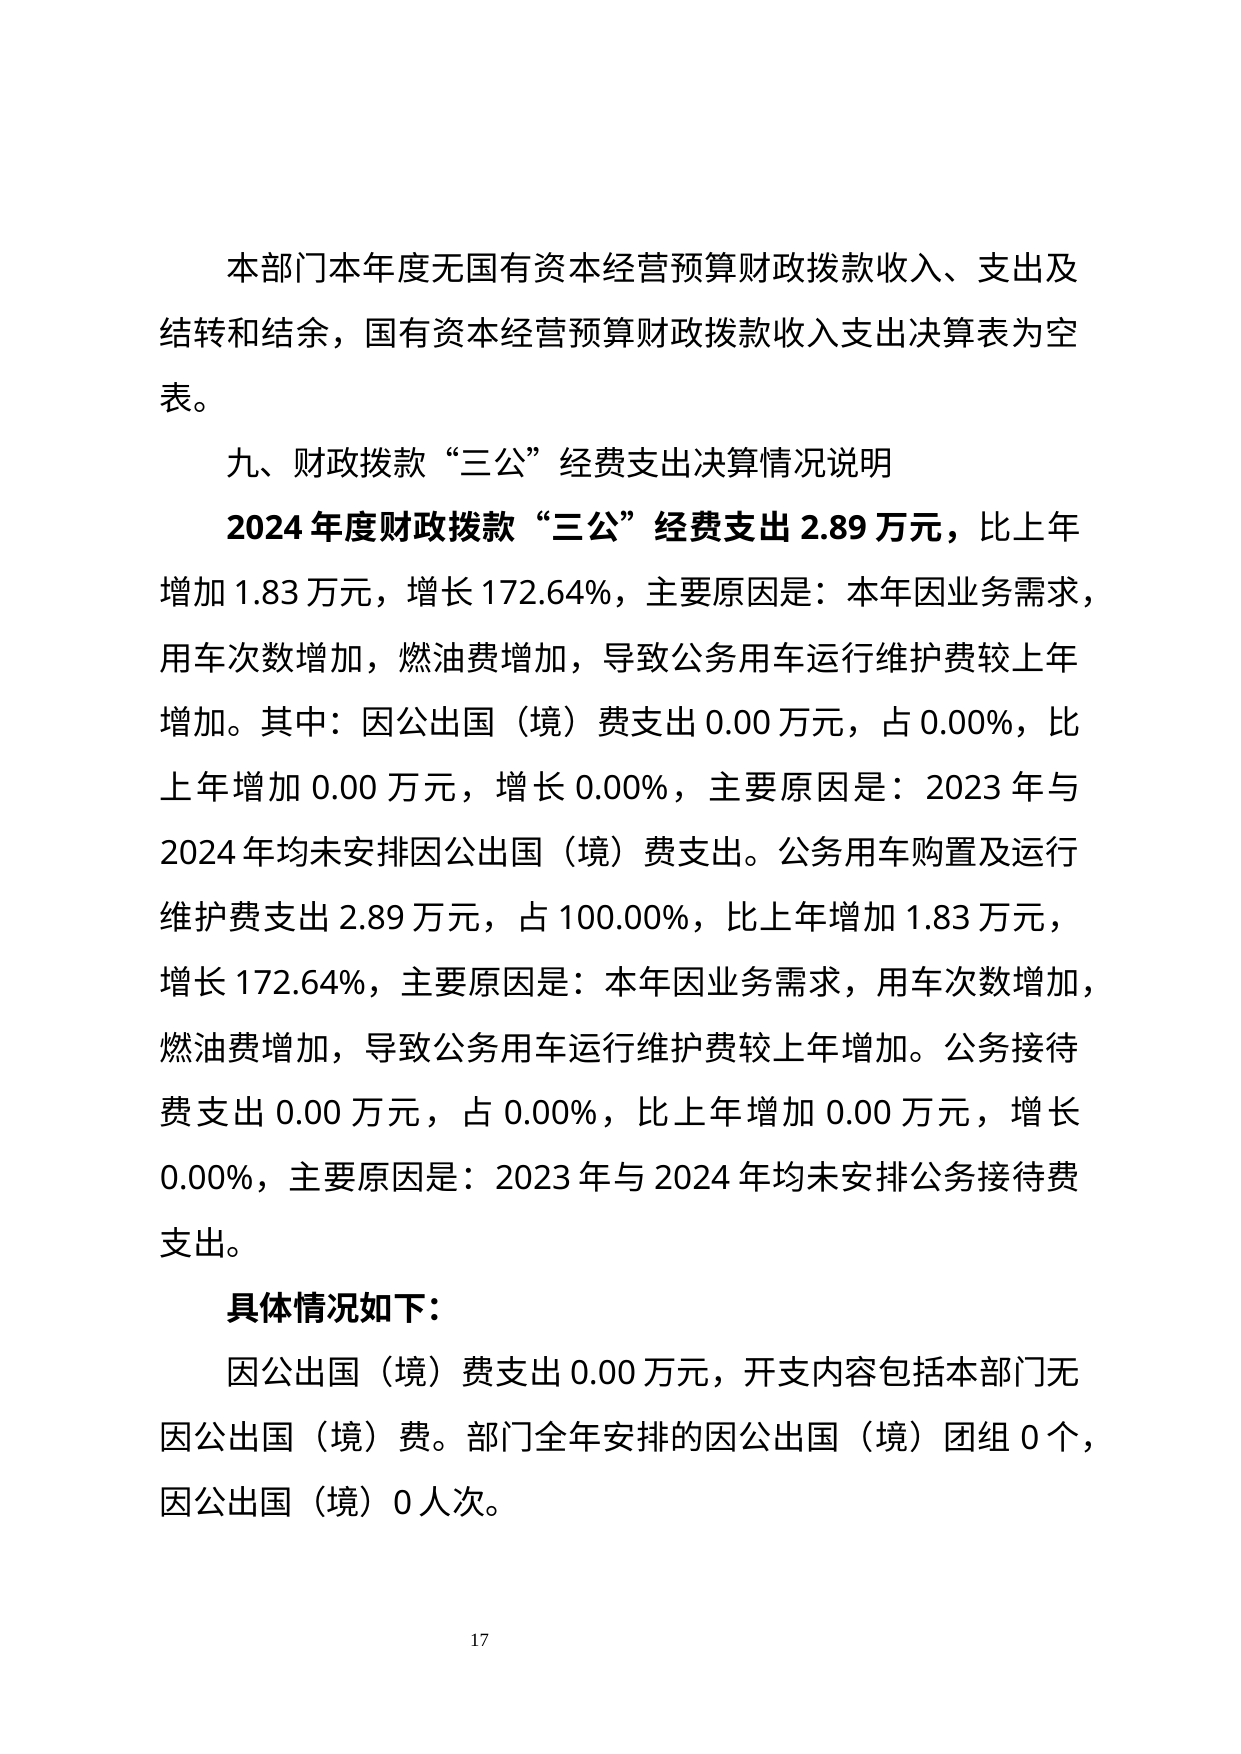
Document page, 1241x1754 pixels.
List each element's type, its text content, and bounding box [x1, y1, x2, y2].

text 因公出国（境）费支出0.00万元，开支内容包括本部门无因公出国（境）费。部门全年安排的因公出国（境）团组0个，因公出国（境）0人次。 [159, 1338, 1081, 1533]
text 2024年度财政拨款“三公”经费支出2.89万元，比上年增加1.83万元，增长172.64%，主要原因是：本年因业务需求，用车次数增加，燃油费增加，导致公务用车运行维护费较上年增加。其中：因公出国（境）费支出0.00万元，占0.00%，比上年增加0.00万元，增长0.00%，主要原因是：2023年与2024年均未安排因公出国（境）费支出。公务用车购置及运行维护费支出2.89万元，占100.00%，比上年增加1.83万元，增长172.64%，主要原因是：本年因业务需求，用车次数增加，燃油费增加，导致公务用车运行维护费较上年增加。公务接待费支出0.00万元，占0.00%，比上年增加0.00万元，增长0.00%，主要原因是：2023年与2024年均未安排公务接待费支出。 [159, 493, 1081, 1273]
text 具体情况如下： [159, 1273, 1081, 1338]
text 九、财政拨款“三公”经费支出决算情况说明 [159, 428, 1081, 493]
text 本部门本年度无国有资本经营预算财政拨款收入、支出及结转和结余，国有资本经营预算财政拨款收入支出决算表为空表。 [159, 233, 1081, 428]
